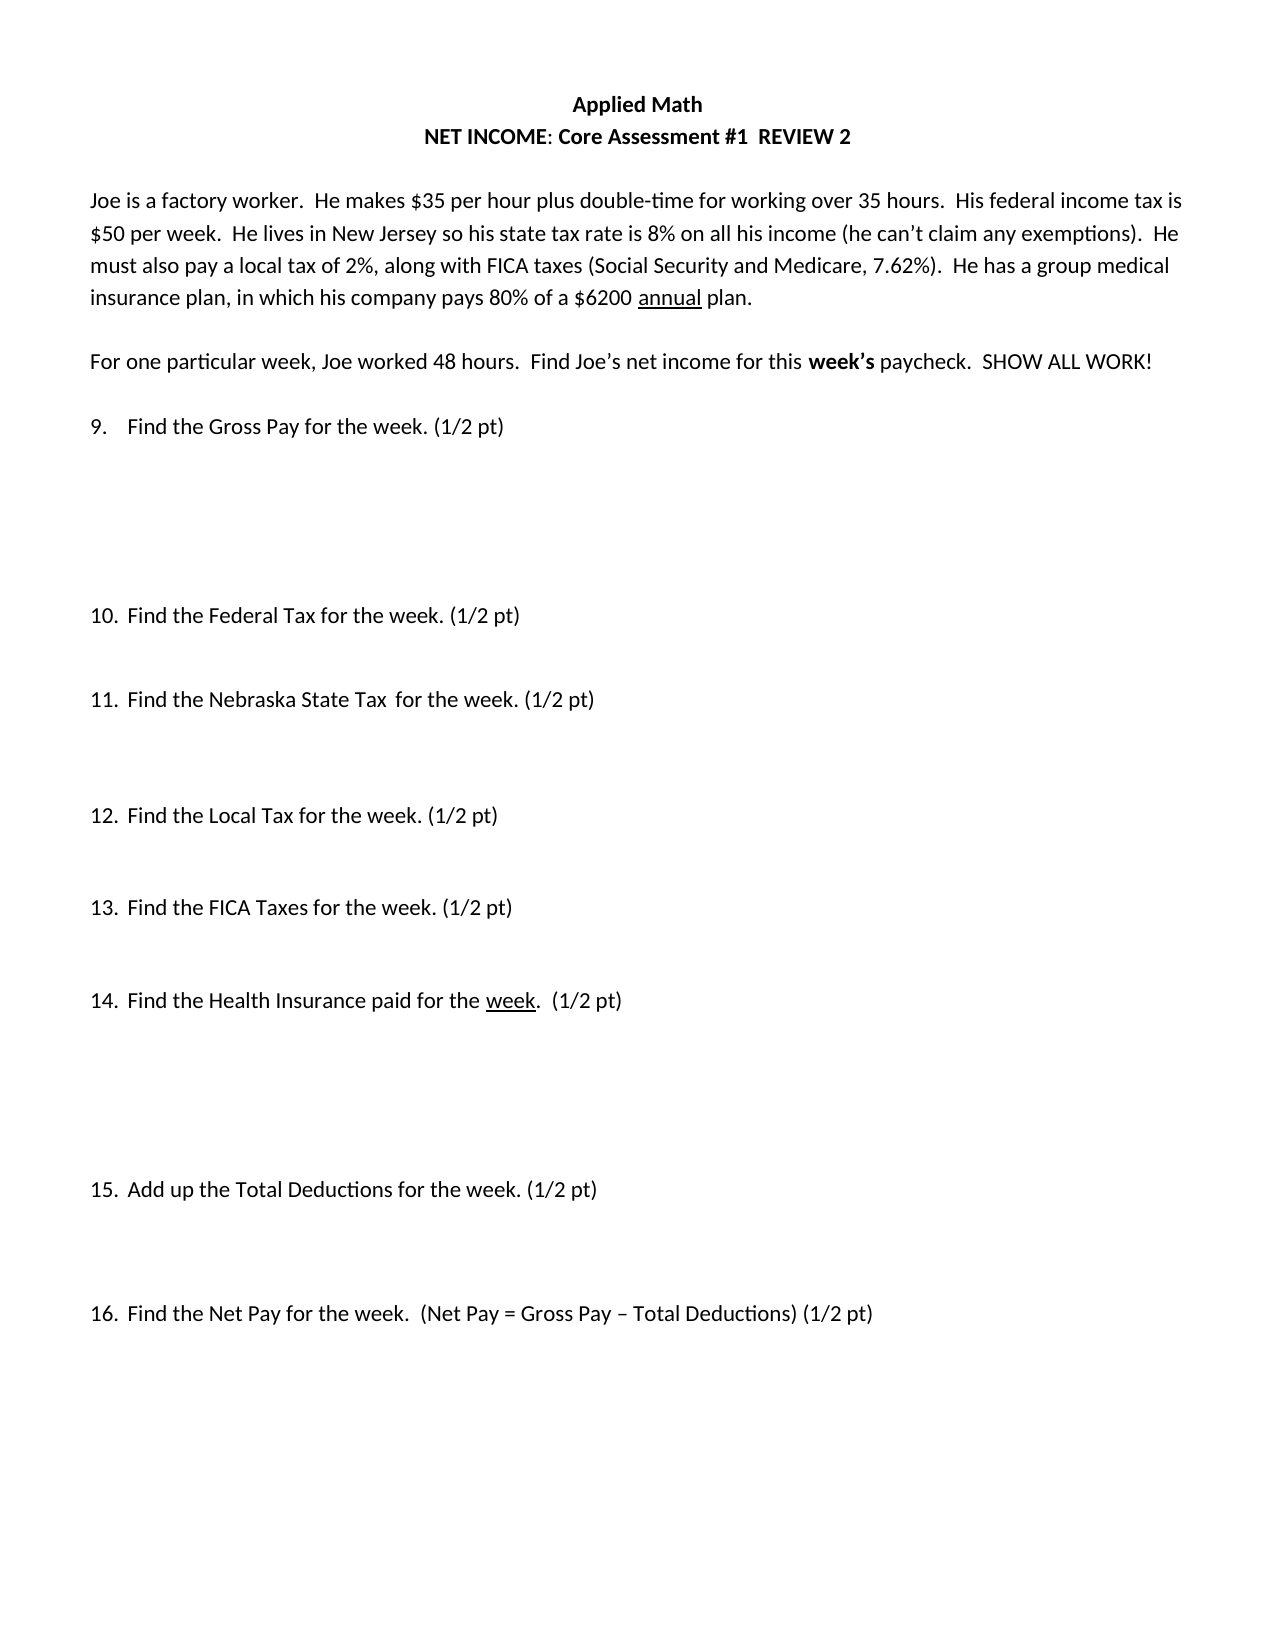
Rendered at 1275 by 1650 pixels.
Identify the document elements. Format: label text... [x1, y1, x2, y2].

list Find the Nebraska State Tax for the week. (1/2 pt) [90, 685, 1185, 713]
list Find the Local Tax for the week. (1/2 pt) [90, 801, 1185, 829]
list Find the Health Insurance paid for the week. (1/2 pt) [90, 986, 1185, 1014]
text NET INCOME: Core Assessment #1 REVIEW 2 [90, 122, 1185, 150]
text Applied Math [90, 90, 1185, 118]
list Add up the Total Deductions for the week. (1/2 pt) [90, 1175, 1185, 1203]
text For one particular week, Joe worked 48 hours. Find Joe’s net income for this week’s paycheck. SHOW ALL WORK! [90, 347, 1185, 376]
list Find the FICA Taxes for the week. (1/2 pt) [90, 893, 1185, 922]
text Joe is a factory worker. He makes $35 per hour plus double-time for working over 35 hours. His federal income tax is $50 per week. He lives in New Jersey so his state tax rate is 8% on all his income (he can’t claim any exemptions). He must also pay a local tax of 2%, along with FICA taxes (Social Security and Medicare, 7.62%). He has a group medical insurance plan, in which his company pays 80% of a $6200 annual plan. [90, 187, 1185, 311]
list Find the Federal Tax for the week. (1/2 pt) [90, 601, 1185, 629]
list Find the Gross Pay for the week. (1/2 pt) [90, 412, 1185, 440]
list Find the Net Pay for the week. (Net Pay = Gross Pay – Total Deductions) (1/2 pt) [90, 1299, 1185, 1327]
